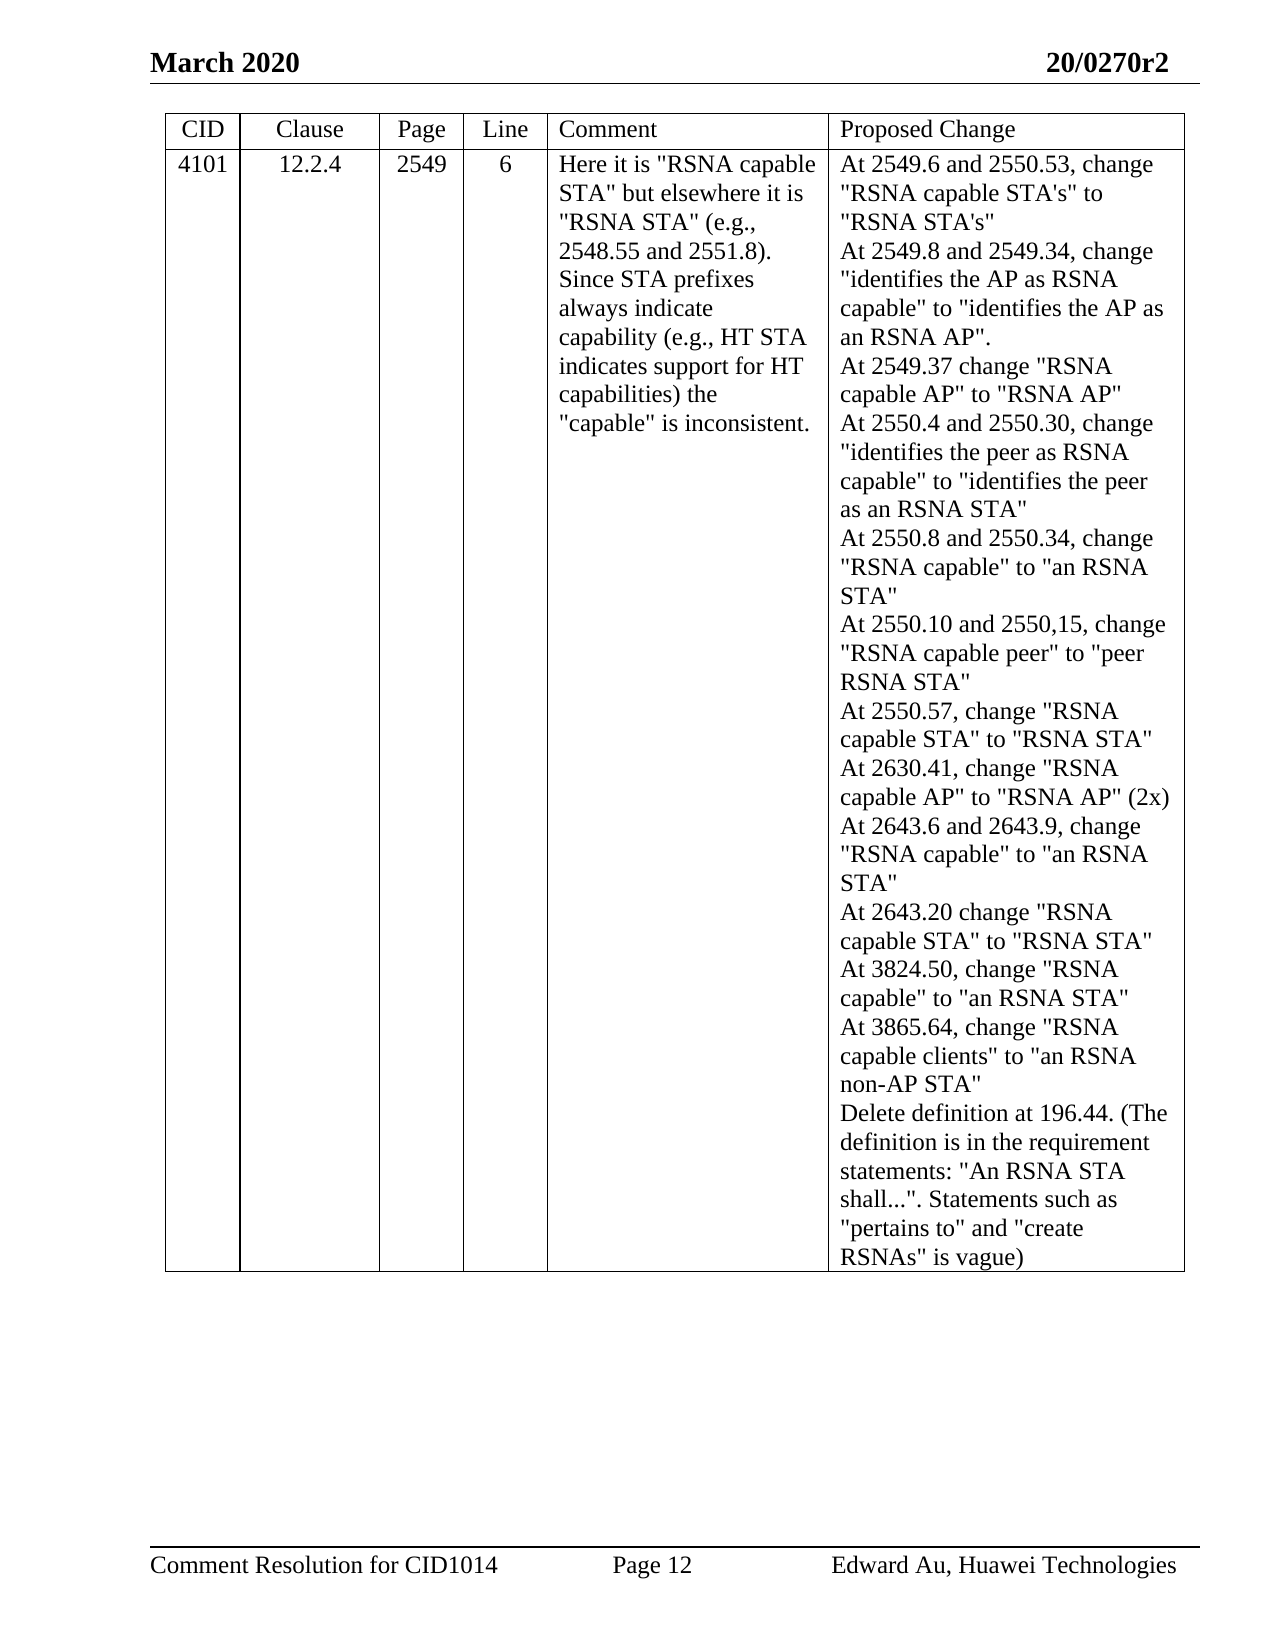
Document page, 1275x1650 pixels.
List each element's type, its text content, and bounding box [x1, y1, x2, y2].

table_cell 12.2.4 [241, 150, 379, 1271]
table_cell 6 [464, 150, 547, 1271]
table_header Page [380, 114, 463, 148]
table_header Proposed Change [829, 114, 1184, 148]
table_cell At 2549.6 and 2550.53, change "RSNA capable STA's" to "RSNA STA's" At 2549.8 and 2549.34, change "identifies the AP as RSNA capable" to "identifies the AP as an RSNA AP". At 2549.37 change "RSNA capable AP" to "RSNA AP" At 2550.4 and 2550.30, change "identifies the peer as RSNA capable" to "identifies the peer as an RSNA STA" At 2550.8 and 2550.34, change "RSNA capable" to "an RSNA STA" At 2550.10 and 2550,15, change "RSNA capable peer" to "peer RSNA STA" At 2550.57, change "RSNA capable STA" to "RSNA STA" At 2630.41, change "RSNA capable AP" to "RSNA AP" (2x) At 2643.6 and 2643.9, change "RSNA capable" to "an RSNA STA" At 2643.20 change "RSNA capable STA" to "RSNA STA" At 3824.50, change "RSNA capable" to "an RSNA STA" At 3865.64, change "RSNA capable clients" to "an RSNA non-AP STA" Delete definition at 196.44. (The definition is in the requirement statements: "An RSNA STA shall...". Statements such as "pertains to" and "create RSNAs" is vague) [829, 150, 1184, 1271]
table_header CID [166, 114, 239, 148]
table_header Clause [241, 114, 379, 148]
table_cell Here it is "RSNA capable STA" but elsewhere it is "RSNA STA" (e.g., 2548.55 and 2551.8). Since STA prefixes always indicate capability (e.g., HT STA indicates support for HT capabilities) the "capable" is inconsistent. [548, 150, 828, 1271]
table_header Comment [548, 114, 828, 148]
table_cell 2549 [380, 150, 463, 1271]
table_cell 4101 [166, 150, 239, 1271]
table_header Line [464, 114, 547, 148]
